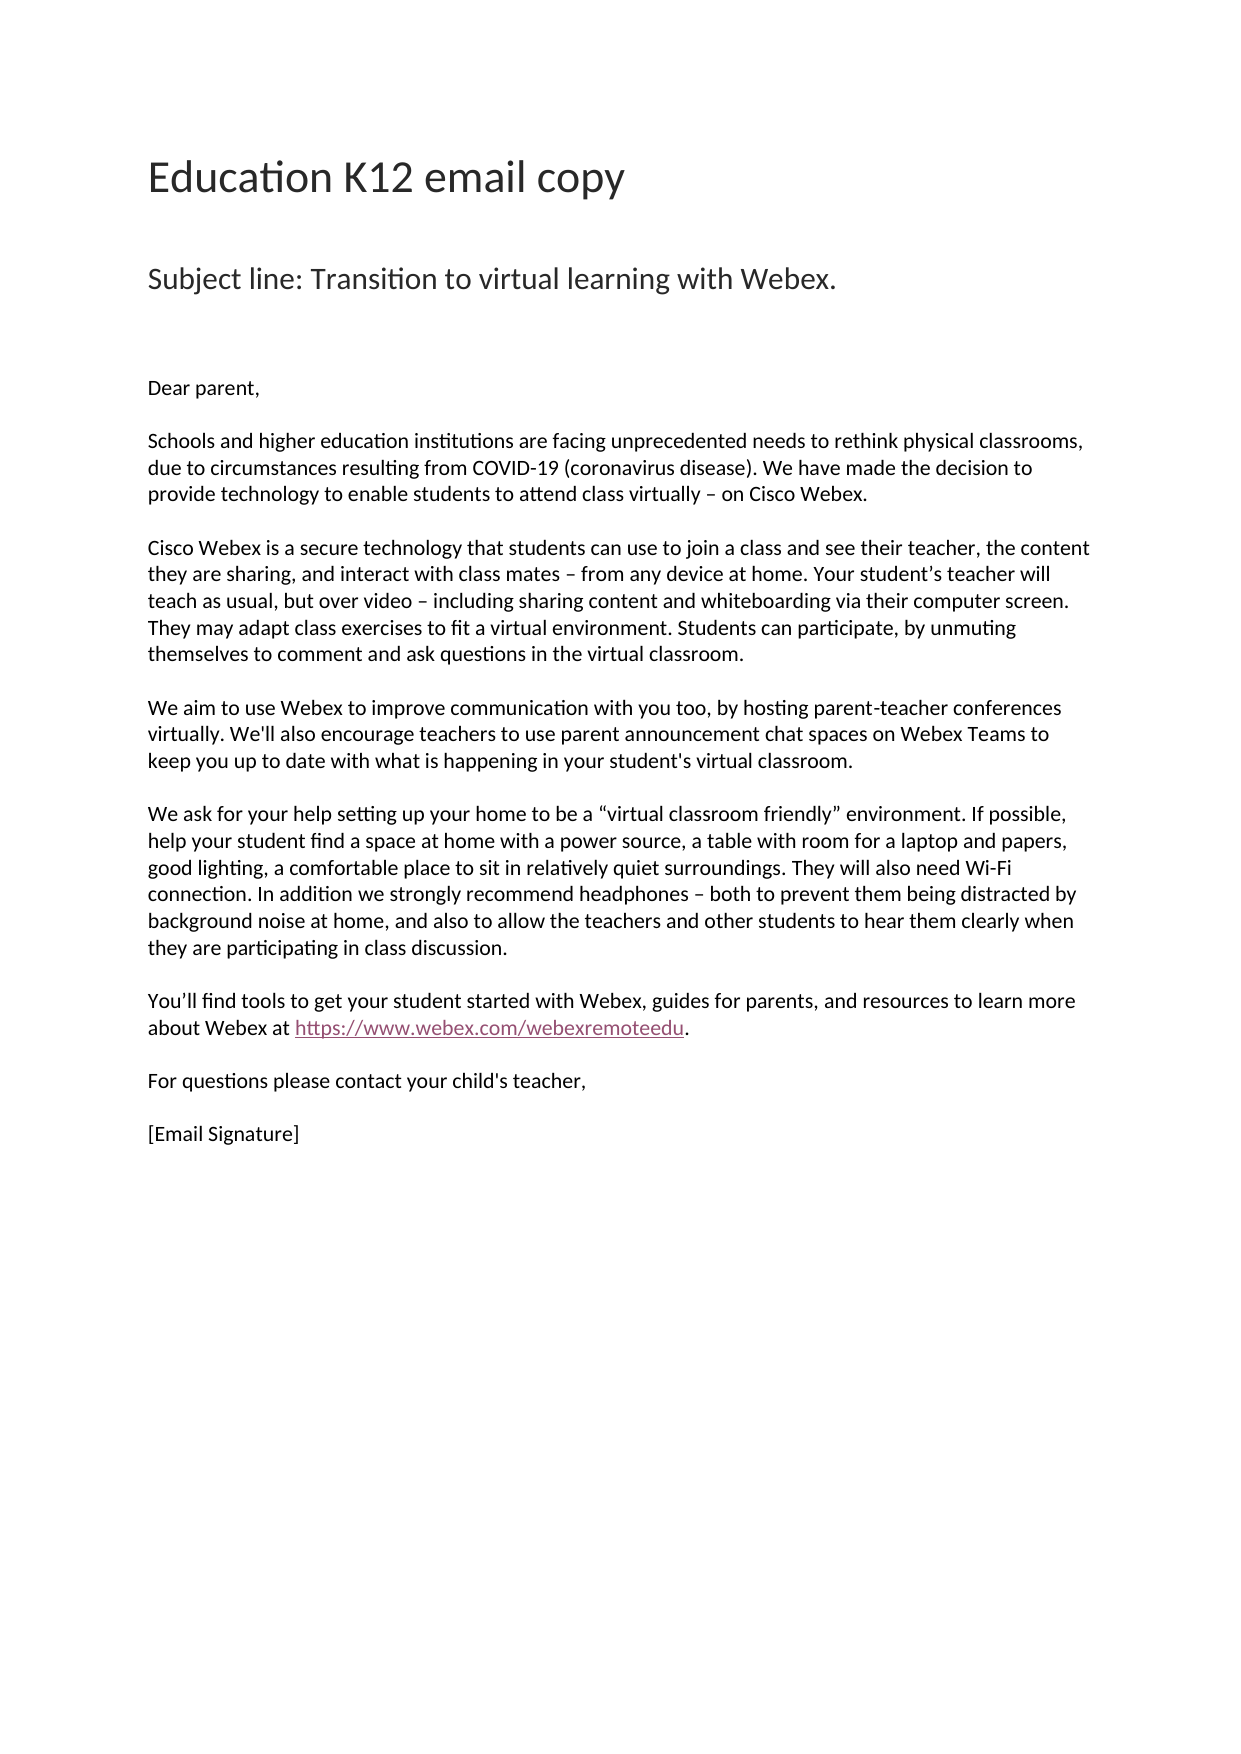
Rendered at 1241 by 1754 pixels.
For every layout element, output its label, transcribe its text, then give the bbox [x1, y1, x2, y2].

text Dear parent, Schools and higher education institutions are facing unprecedented needs to rethink physical classrooms, due to circumstances resulting from COVID-19 (coronavirus disease). We have made the decision to provide technology to enable students to attend class virtually – on Cisco Webex. Cisco Webex is a secure technology that students can use to join a class and see their teacher, the content they are sharing, and interact with class mates – from any device at home. Your student’s teacher will teach as usual, but over video – including sharing content and whiteboarding via their computer screen. They may adapt class exercises to fit a virtual environment. Students can participate, by unmuting themselves to comment and ask questions in the virtual classroom. We aim to use Webex to improve communication with you too, by hosting parent-teacher conferences virtually. We'll also encourage teachers to use parent announcement chat spaces on Webex Teams to keep you up to date with what is happening in your student's virtual classroom. We ask for your help setting up your home to be a “virtual classroom friendly” environment. If possible, help your student find a space at home with a power source, a table with room for a laptop and papers, good lighting, a comfortable place to sit in relatively quiet surroundings. They will also need Wi-Fi connection. In addition we strongly recommend headphones – both to prevent them being distracted by background noise at home, and also to allow the teachers and other students to hear them clearly when they are participating in class discussion. You’ll find tools to get your student started with Webex, guides for parents, and resources to learn more about Webex at https://www.webex.com/webexremoteedu. For questions please contact your child's teacher, [Email Signature] [148, 374, 1093, 1147]
text Education K12 email copy [148, 148, 1093, 203]
text Subject line: Transition to virtual learning with Webex. [148, 259, 1093, 298]
